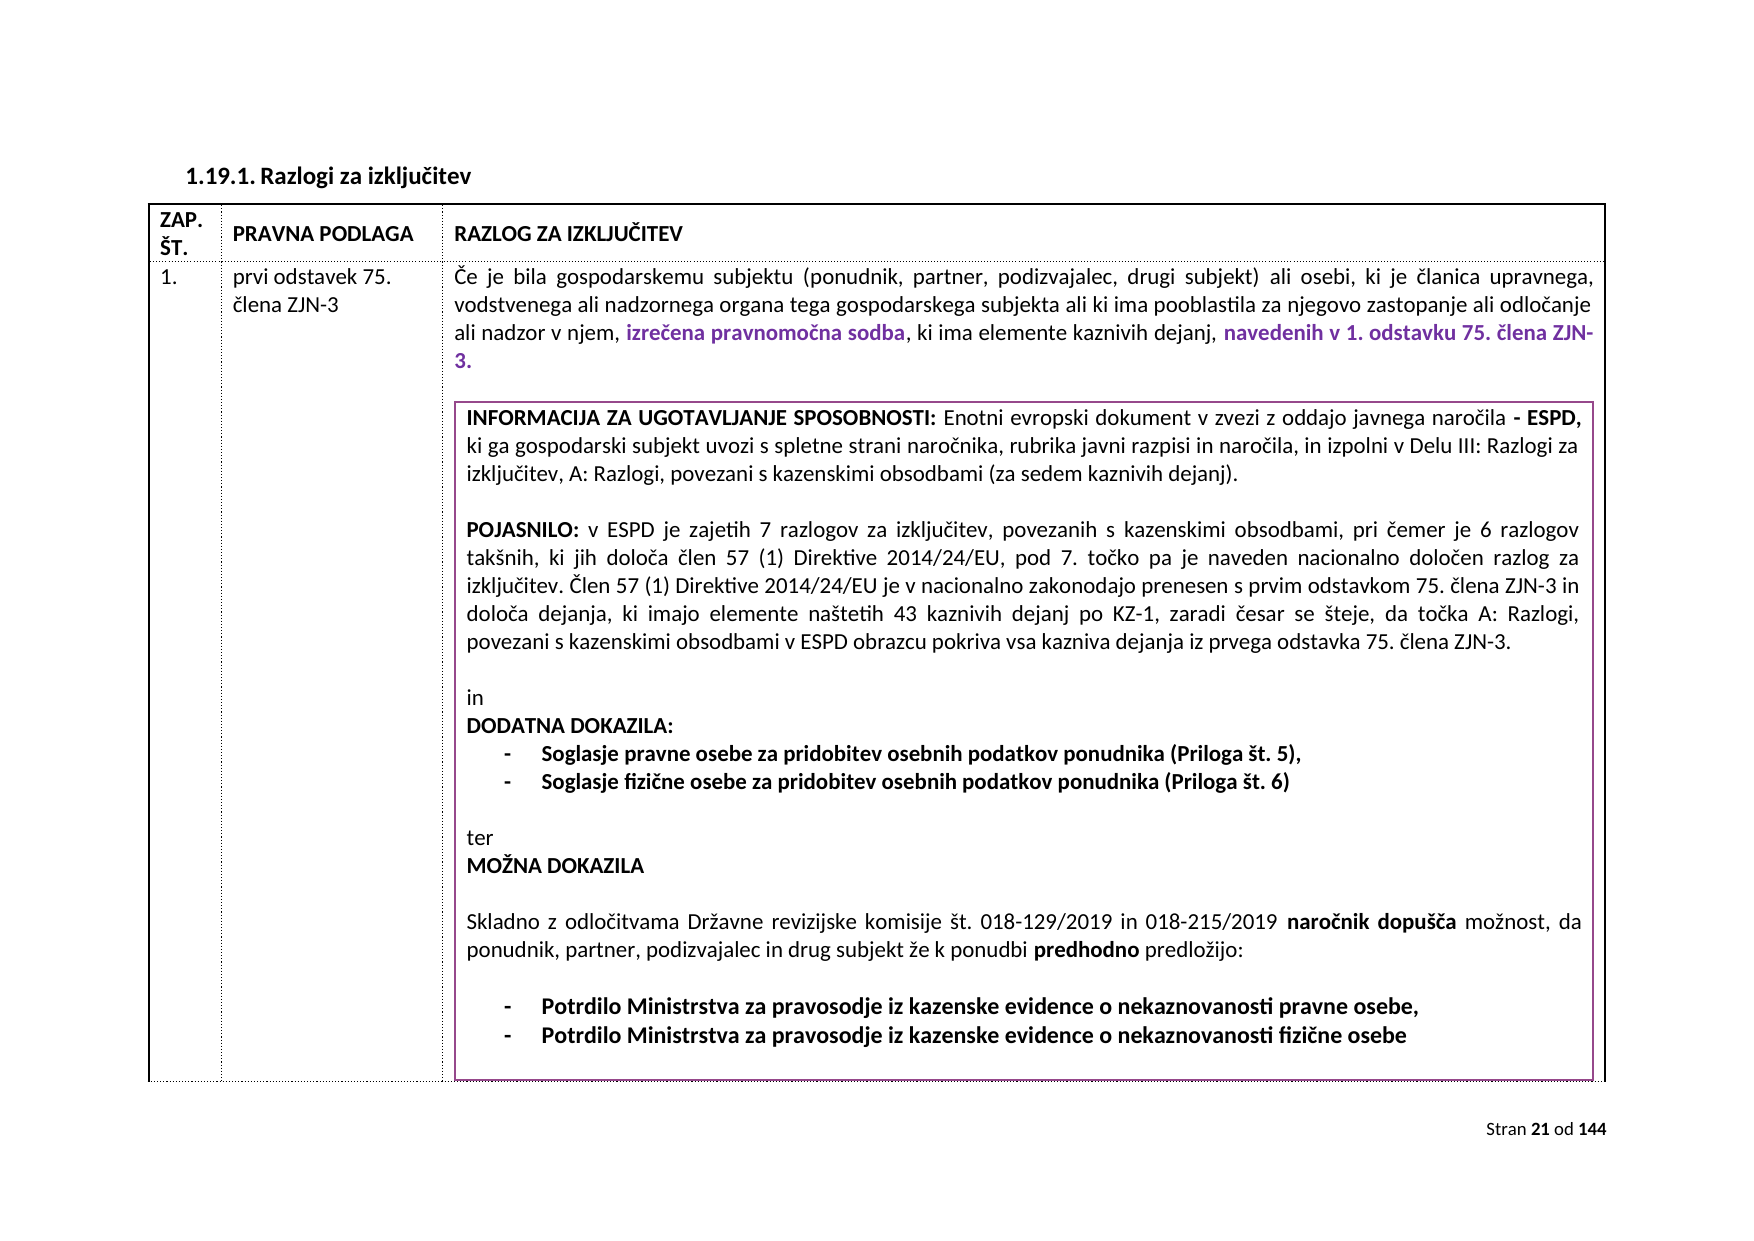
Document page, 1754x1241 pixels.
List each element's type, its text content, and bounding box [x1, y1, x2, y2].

table_header PRAVNA PODLAGA [221, 205, 443, 261]
subtitle Razlogi za izključitev [185, 160, 1606, 191]
table_header RAZLOG ZA IZKLJUČITEV [443, 205, 1604, 261]
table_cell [221, 261, 443, 1081]
table_header ZAP. ŠT. [150, 205, 221, 261]
table_cell 1. [150, 261, 221, 1081]
